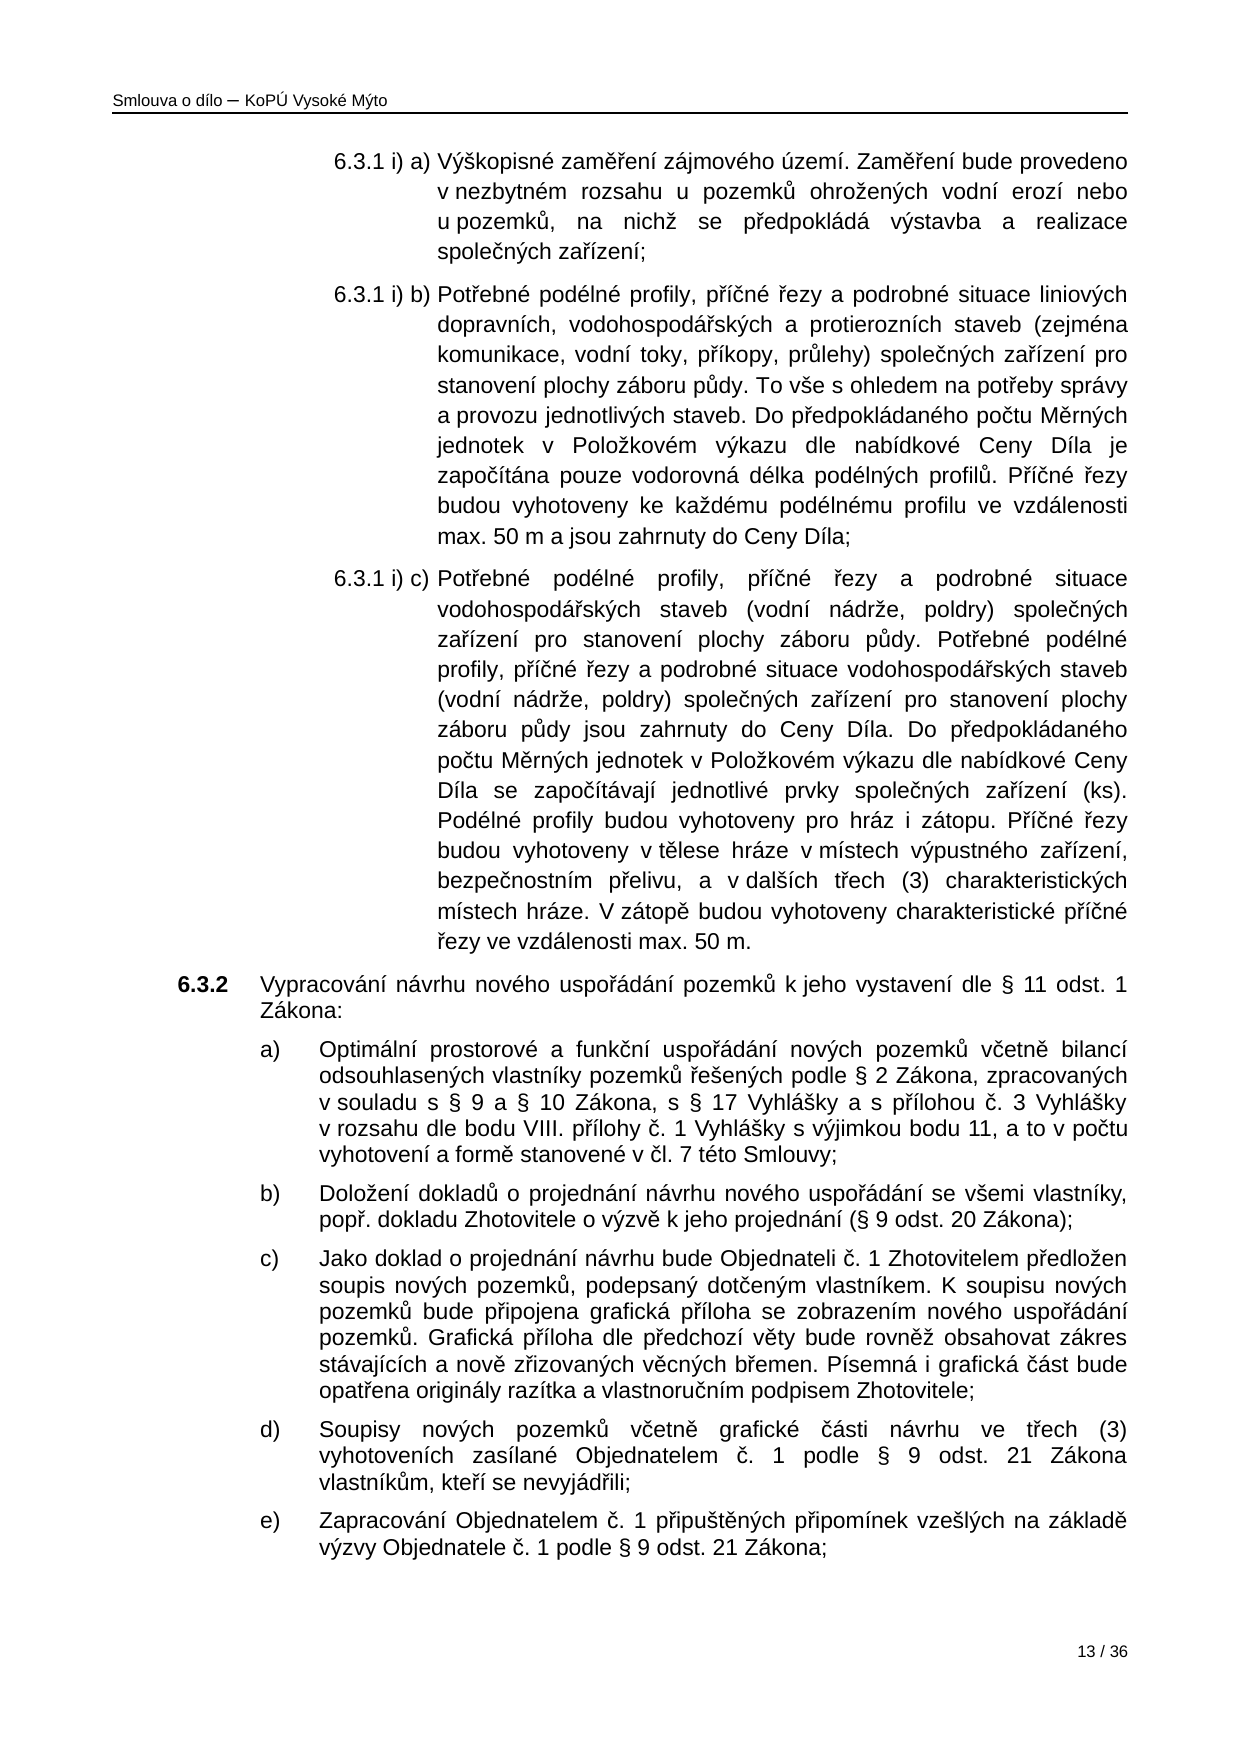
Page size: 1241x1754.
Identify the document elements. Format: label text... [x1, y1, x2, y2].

list Zapracování Objednatelem č. 1 připuštěných připomínek vzešlých na základě výzvy Objednatele č. 1 podle § 9 odst. 21 Zákona; [260, 1507, 1128, 1560]
list Jako doklad o projednání návrhu bude Objednateli č. 1 Zhotovitelem předložen soupis nových pozemků, podepsaný dotčeným vlastníkem. K soupisu nových pozemků bude připojena grafická příloha se zobrazením nového uspořádání pozemků. Grafická příloha dle předchozí věty bude rovněž obsahovat zákres stávajících a nově zřizovaných věcných břemen. Písemná i grafická část bude opatřena originály razítka a vlastnoručním podpisem Zhotovitele; [260, 1245, 1128, 1403]
list Potřebné podélné profily, příčné řezy a podrobné situace vodohospodářských staveb (vodní nádrže, poldry) společných zařízení pro stanovení plochy záboru půdy. Potřebné podélné profily, příčné řezy a podrobné situace vodohospodářských staveb (vodní nádrže, poldry) společných zařízení pro stanovení plochy záboru půdy jsou zahrnuty do Ceny Díla. Do předpokládaného počtu Měrných jednotek v Položkovém výkazu dle nabídkové Ceny Díla se započítávají jednotlivé prvky společných zařízení (ks). Podélné profily budou vyhotoveny pro hráz i zátopu. Příčné řezy budou vyhotoveny v tělese hráze v místech výpustného zařízení, bezpečnostním přelivu, a v dalších třech (3) charakteristických místech hráze. V zátopě budou vyhotoveny charakteristické příčné řezy ve vzdálenosti max. 50 m. [334, 565, 1128, 954]
list Optimální prostorové a funkční uspořádání nových pozemků včetně bilancí odsouhlasených vlastníky pozemků řešených podle § 2 Zákona, zpracovaných v souladu s § 9 a § 10 Zákona, s § 17 Vyhlášky a s přílohou č. 3 Vyhlášky v rozsahu dle bodu VIII. přílohy č. 1 Vyhlášky s výjimkou bodu 11, a to v počtu vyhotovení a formě stanovené v čl. 7 této Smlouvy; [260, 1036, 1128, 1168]
list Výškopisné zaměření zájmového území. Zaměření bude provedeno v nezbytném rozsahu u pozemků ohrožených vodní erozí nebo u pozemků, na nichž se předpokládá výstavba a realizace společných zařízení; [334, 148, 1128, 265]
list Soupisy nových pozemků včetně grafické části návrhu ve třech (3) vyhotoveních zasílané Objednatelem č. 1 podle § 9 odst. 21 Zákona vlastníkům, kteří se nevyjádřili; [260, 1416, 1128, 1495]
text Vypracování návrhu nového uspořádání pozemků k jeho vystavení dle § 11 odst. 1 Zákona: [177, 971, 1128, 1023]
list Doložení dokladů o projednání návrhu nového uspořádání se všemi vlastníky, popř. dokladu Zhotovitele o výzvě k jeho projednání (§ 9 odst. 20 Zákona); [260, 1180, 1128, 1233]
list Potřebné podélné profily, příčné řezy a podrobné situace liniových dopravních, vodohospodářských a protierozních staveb (zejména komunikace, vodní toky, příkopy, průlehy) společných zařízení pro stanovení plochy záboru půdy. To vše s ohledem na potřeby správy a provozu jednotlivých staveb. Do předpokládaného počtu Měrných jednotek v Položkovém výkazu dle nabídkové Ceny Díla je započítána pouze vodorovná délka podélných profilů. Příčné řezy budou vyhotoveny ke každému podélnému profilu ve vzdálenosti max. 50 m a jsou zahrnuty do Ceny Díla; [334, 281, 1128, 549]
